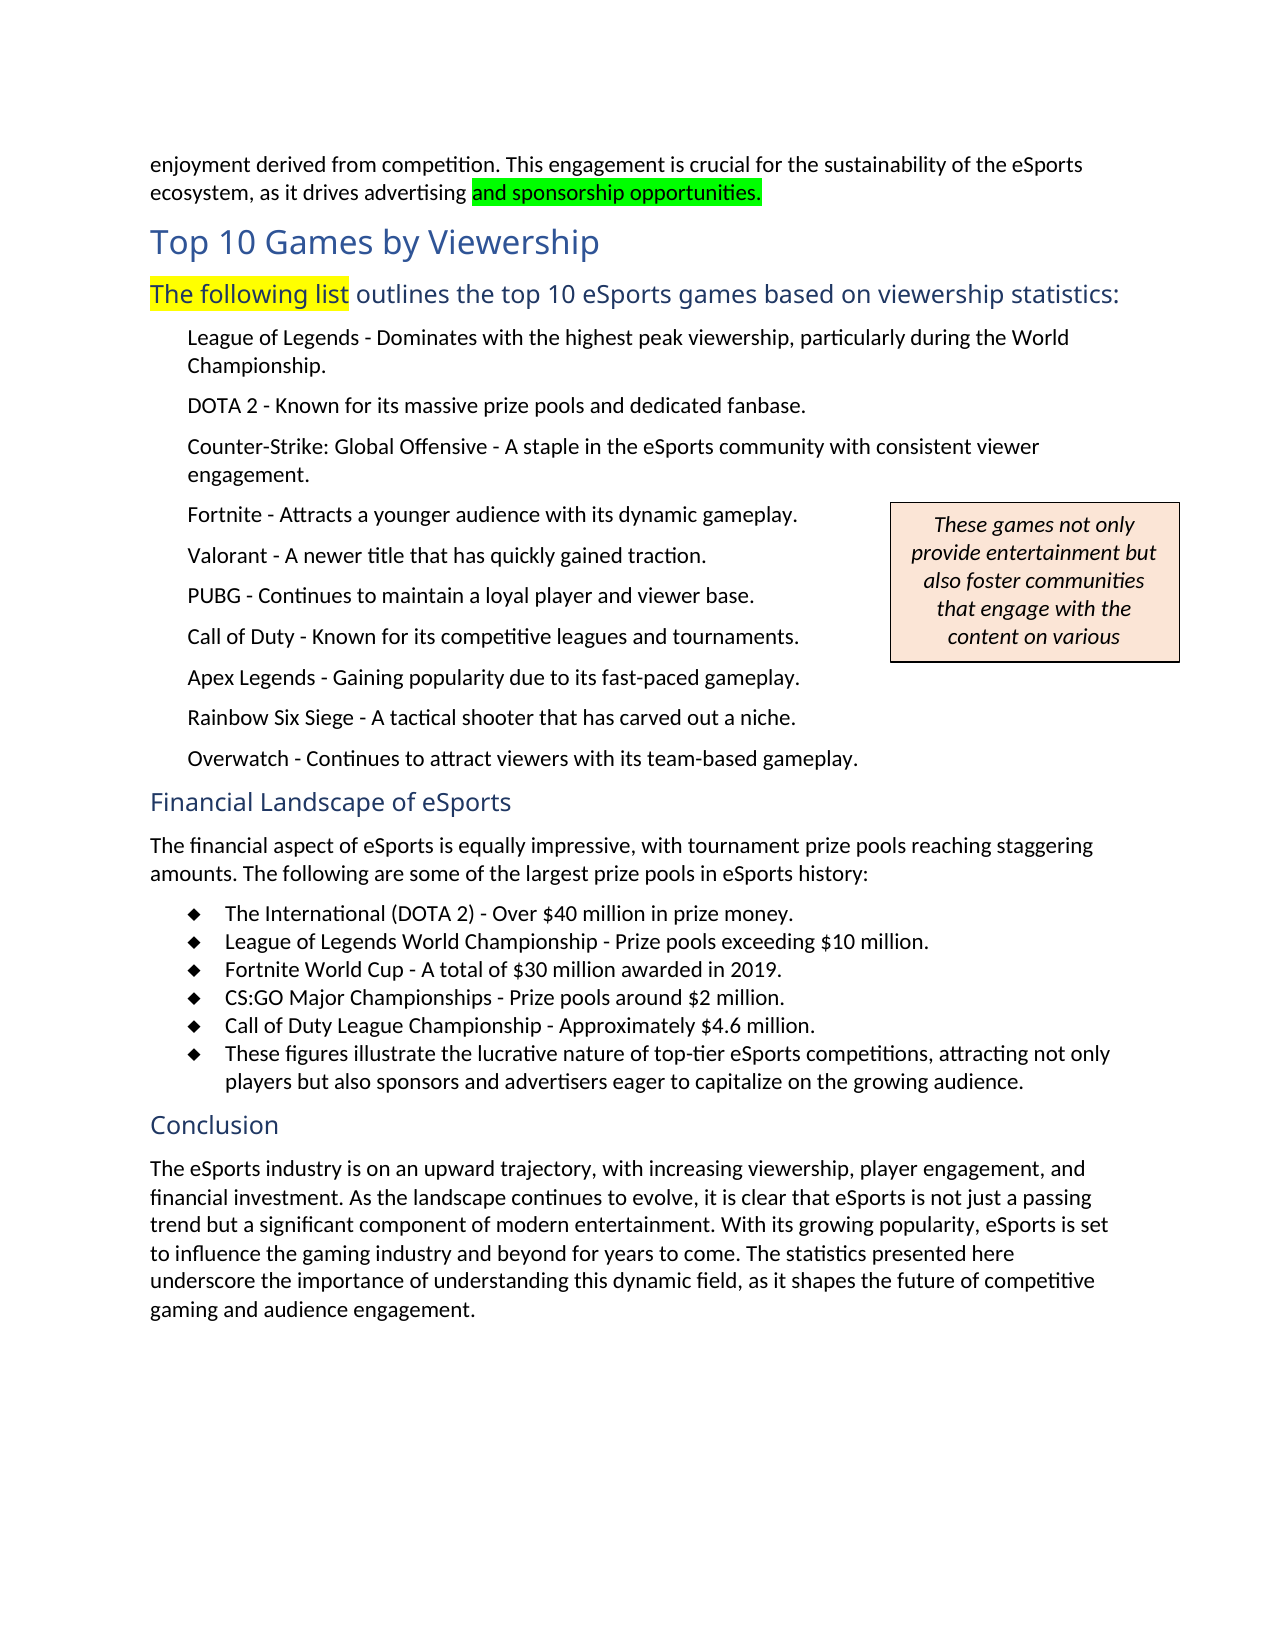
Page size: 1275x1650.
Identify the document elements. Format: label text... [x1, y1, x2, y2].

text Fortnite - Attracts a younger audience with its dynamic gameplay. [187, 501, 1125, 529]
text Counter-Strike: Global Offensive - A staple in the eSports community with consistent viewer engagement. [187, 432, 1125, 488]
text League of Legends - Dominates with the highest peak viewership, particularly during the World Championship. [187, 323, 1125, 379]
text The eSports industry is on an upward trajectory, with increasing viewership, player engagement, and financial investment. As the landscape continues to evolve, it is clear that eSports is not just a passing trend but a significant component of modern entertainment. With its growing popularity, eSports is set to influence the gaming industry and beyond for years to come. The statistics presented here underscore the importance of understanding this dynamic field, as it shapes the future of competitive gaming and audience engagement. [150, 1154, 1125, 1323]
text Valorant - A newer title that has quickly gained traction. [187, 541, 890, 569]
text Rainbow Six Siege - A tactical shooter that has carved out a niche. [187, 703, 1125, 731]
subtitle Financial Landscape of eSports [150, 784, 1125, 818]
list League of Legends World Championship - Prize pools exceeding $10 million. [187, 927, 1125, 955]
subtitle Top 10 Games by Viewership [150, 218, 1125, 264]
list CS:GO Major Championships - Prize pools around $2 million. [187, 983, 1125, 1011]
text The financial aspect of eSports is equally impressive, with tournament prize pools reaching staggering amounts. The following are some of the largest prize pools in eSports history: [150, 831, 1125, 887]
list Call of Duty League Championship - Approximately $4.6 million. [187, 1011, 1125, 1039]
text Apex Legends - Gaining popularity due to its fast-paced gameplay. [187, 663, 1125, 691]
list These figures illustrate the lucrative nature of top-tier eSports competitions, attracting not only players but also sponsors and advertisers eager to capitalize on the growing audience. [187, 1039, 1125, 1096]
list The International (DOTA 2) - Over $40 million in prize money. [187, 899, 1125, 927]
text DOTA 2 - Known for its massive prize pools and dedicated fanbase. [187, 392, 1125, 419]
text PUBG - Continues to maintain a loyal player and viewer base. [187, 582, 890, 610]
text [150, 150, 1125, 206]
subtitle Conclusion [150, 1108, 1125, 1142]
list Fortnite World Cup - A total of $30 million awarded in 2019. [187, 955, 1125, 983]
subtitle The following list outlines the top 10 eSports games based on viewership statistics: [349, 276, 1125, 311]
text Overwatch - Continues to attract viewers with its team-based gameplay. [187, 744, 1125, 772]
text Call of Duty - Known for its competitive leagues and tournaments. [187, 622, 890, 650]
